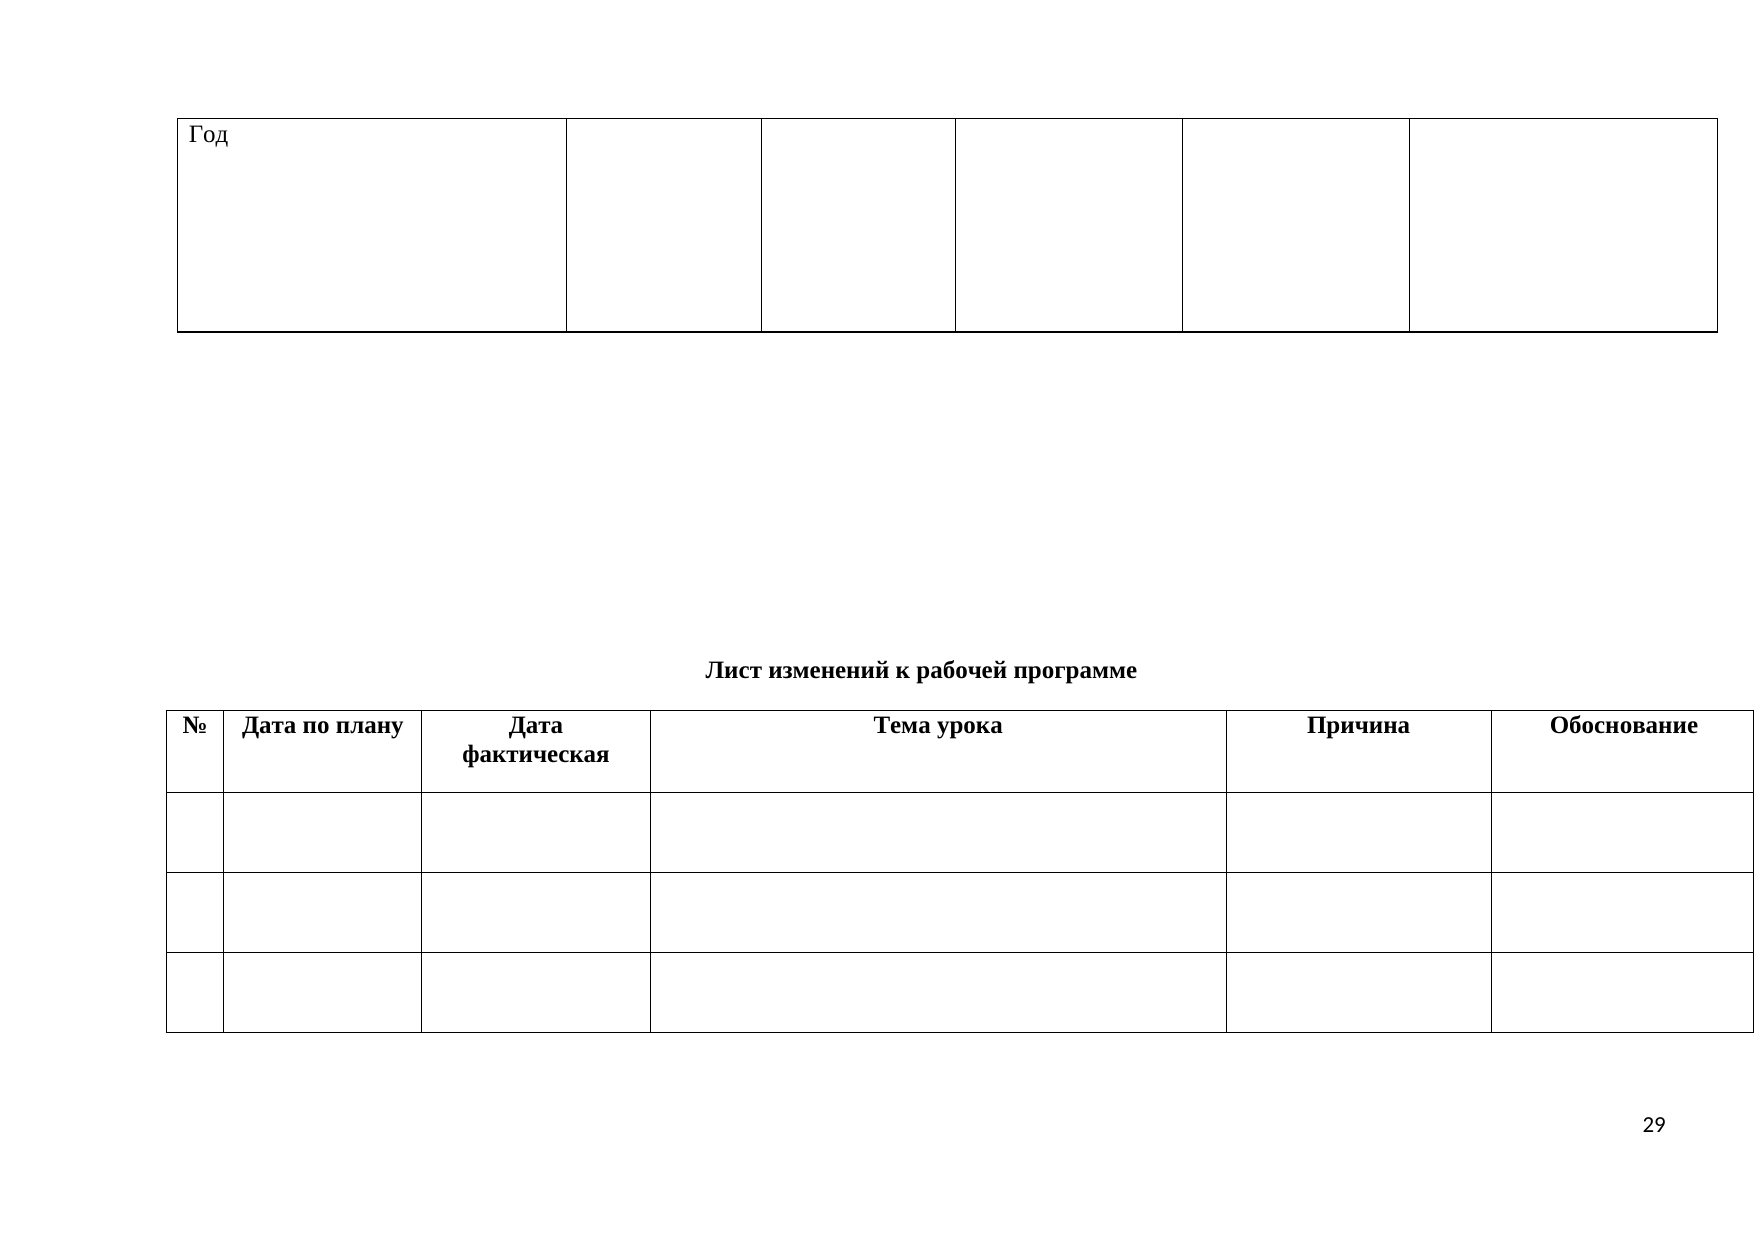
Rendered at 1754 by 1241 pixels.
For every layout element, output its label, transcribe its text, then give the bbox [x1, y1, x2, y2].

table_cell [224, 953, 421, 1032]
table_cell [762, 119, 955, 331]
table_header Причина [1227, 711, 1491, 792]
table_cell [651, 873, 1226, 952]
table_cell [1227, 953, 1491, 1032]
text Лист изменений к рабочей программе [177, 656, 1665, 684]
table_cell [1227, 793, 1491, 872]
table_cell [167, 873, 223, 952]
table_cell [1227, 873, 1491, 952]
table_cell [224, 873, 421, 952]
table_header Дата фактическая [422, 711, 650, 792]
table_cell [1492, 953, 1753, 1032]
table_cell [1410, 119, 1717, 331]
table_cell [651, 793, 1226, 872]
table_header Обоснование [1492, 711, 1753, 792]
table_cell [422, 953, 650, 1032]
table_cell [956, 119, 1182, 331]
table_cell [1492, 873, 1753, 952]
table_header Дата по плану [224, 711, 421, 792]
table_header № [167, 711, 223, 792]
table_header Тема урока [651, 711, 1226, 792]
table_cell [422, 793, 650, 872]
table_cell [422, 873, 650, 952]
table_cell [1492, 793, 1753, 872]
table_cell [167, 793, 223, 872]
table_cell [167, 953, 223, 1032]
table_cell [224, 793, 421, 872]
table_cell [651, 953, 1226, 1032]
table_cell Год [178, 119, 566, 331]
table_cell [1183, 119, 1409, 331]
table_cell [567, 119, 761, 331]
